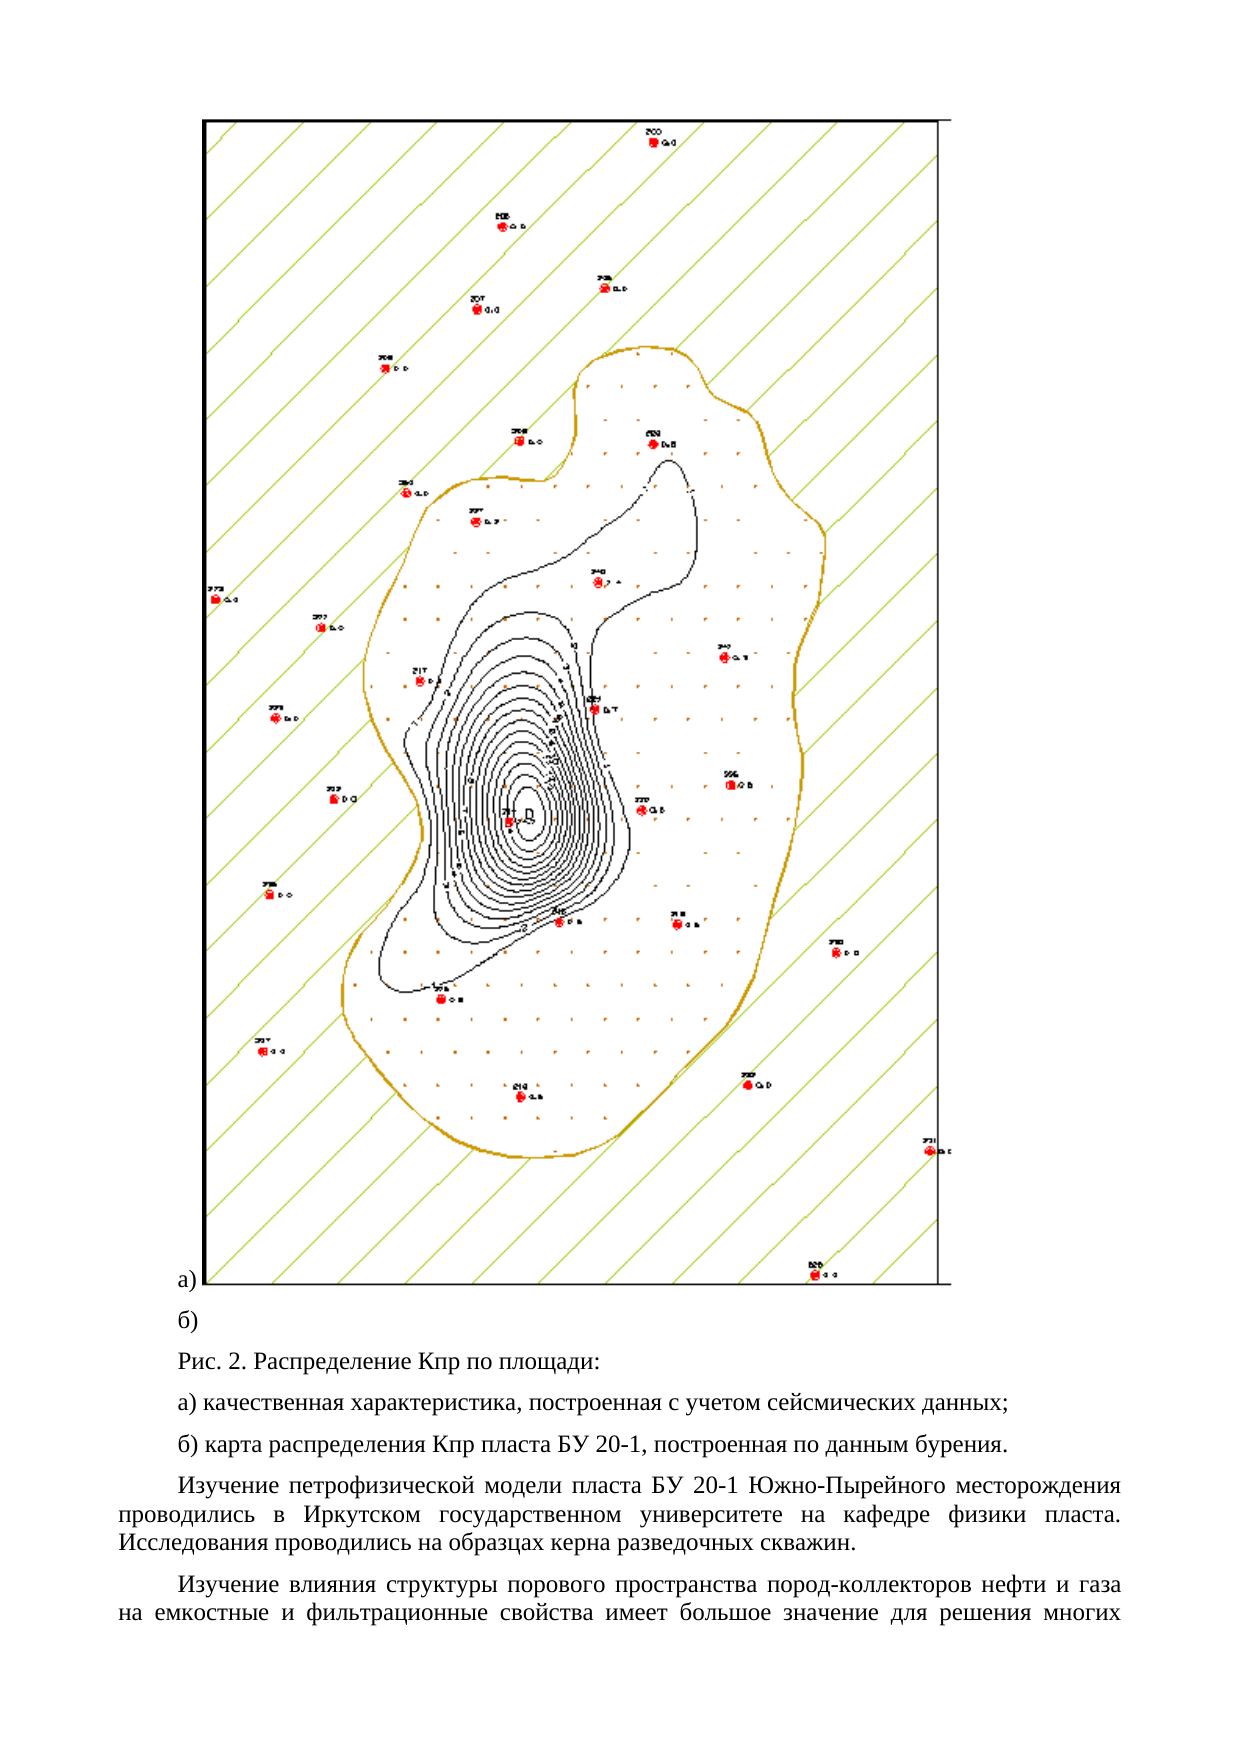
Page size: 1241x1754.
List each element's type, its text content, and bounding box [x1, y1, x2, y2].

text Рис. 2. Распределение Кпр по площади: [118, 1346, 1122, 1375]
text Изучение петрофизической модели пласта БУ 20-1 Южно-Пырейного месторождения проводились в Иркутском государственном университете на кафедре физики пласта. Исследования проводились на образцах керна разведочных скважин. [118, 1470, 1122, 1556]
picture [202, 118, 953, 1287]
text б) карта распределения Кпр пласта БУ 20-1, построенная по данным бурения. [118, 1429, 1122, 1457]
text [118, 1569, 1122, 1626]
text б) [118, 1305, 1122, 1334]
text а) качественная характеристика, построенная с учетом сейсмических данных; [118, 1387, 1122, 1416]
